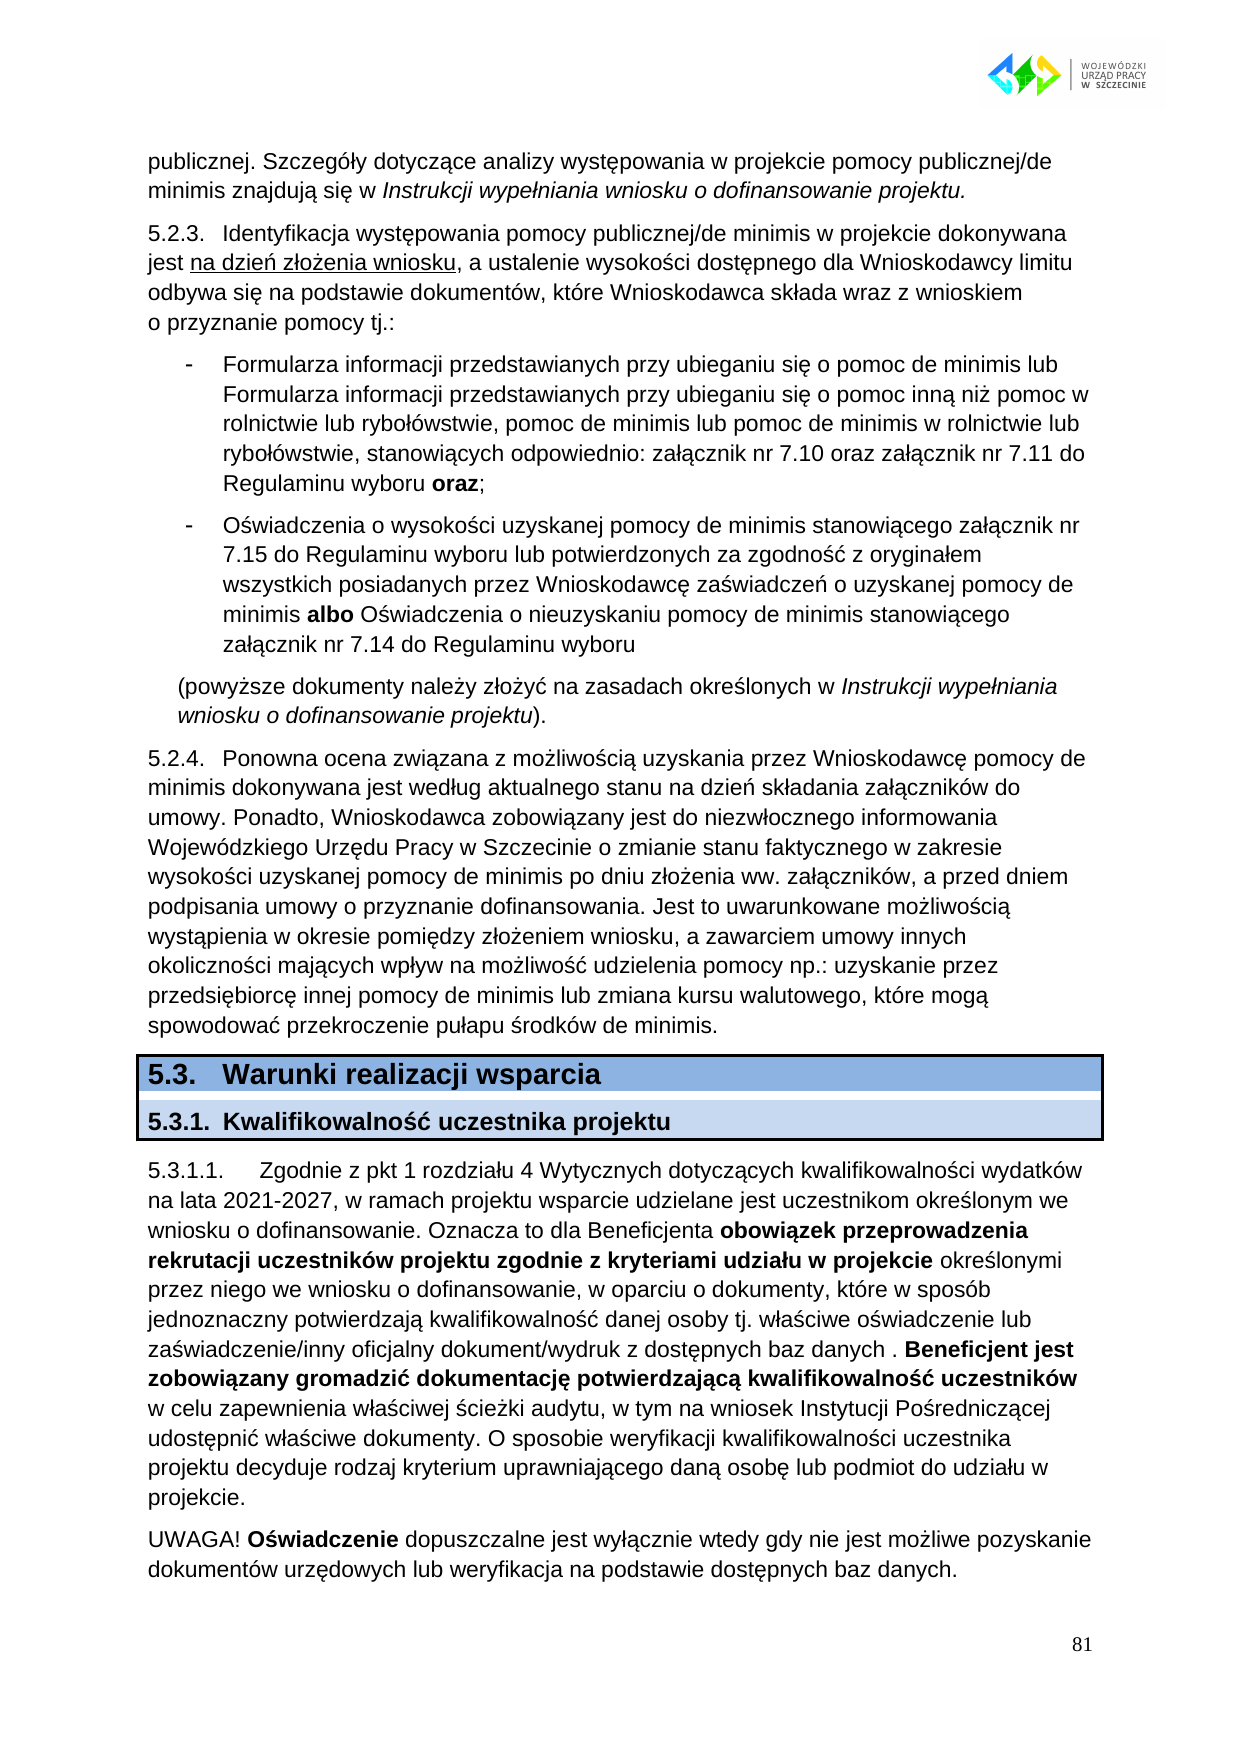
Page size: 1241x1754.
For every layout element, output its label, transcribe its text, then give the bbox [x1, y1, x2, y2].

list Ponowna ocena związana z możliwością uzyskania przez Wnioskodawcę pomocy de minimis dokonywana jest według aktualnego stanu na dzień składania załączników do umowy. Ponadto, Wnioskodawca zobowiązany jest do niezwłocznego informowania Wojewódzkiego Urzędu Pracy w Szczecinie o zmianie stanu faktycznego w zakresie wysokości uzyskanej pomocy de minimis po dniu złożenia ww. załączników, a przed dniem podpisania umowy o przyznanie dofinansowania. Jest to uwarunkowane możliwością wystąpienia w okresie pomiędzy złożeniem wniosku, a zawarciem umowy innych okoliczności mających wpływ na możliwość udzielenia pomocy np.: uzyskanie przez przedsiębiorcę innej pomocy de minimis lub zmiana kursu walutowego, które mogą spowodować przekroczenie pułapu środków de minimis. [148, 744, 1092, 1038]
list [148, 148, 1092, 204]
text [148, 1526, 1092, 1582]
text (powyższe dokumenty należy złożyć na zasadach określonych w Instrukcji wypełniania wniosku o dofinansowanie projektu). [177, 673, 1092, 729]
list Formularza informacji przedstawianych przy ubieganiu się o pomoc de minimis lub Formularza informacji przedstawianych przy ubieganiu się o pomoc inną niż pomoc w rolnictwie lub rybołówstwie, pomoc de minimis lub pomoc de minimis w rolnictwie lub rybołówstwie, stanowiących odpowiednio: załącznik nr 7.10 oraz załącznik nr 7.11 do Regulaminu wyboru oraz; [185, 351, 1092, 496]
text Warunki realizacji wsparcia [139, 1057, 1101, 1091]
list Oświadczenia o wysokości uzyskanej pomocy de minimis stanowiącego załącznik nr 7.15 do Regulaminu wyboru lub potwierdzonych za zgodność z oryginałem wszystkich posiadanych przez Wnioskodawcę zaświadczeń o uzyskanej pomocy de minimis albo Oświadczenia o nieuzyskaniu pomocy de minimis stanowiącego załącznik nr 7.14 do Regulaminu wyboru [185, 512, 1092, 657]
picture [979, 38, 1167, 109]
text Kwalifikowalność uczestnika projektu [139, 1100, 1101, 1138]
list Zgodnie z pkt 1 rozdziału 4 Wytycznych dotyczących kwalifikowalności wydatków na lata 2021-2027, w ramach projektu wsparcie udzielane jest uczestnikom określonym we wniosku o dofinansowanie. Oznacza to dla Beneficjenta obowiązek przeprowadzenia rekrutacji uczestników projektu zgodnie z kryteriami udziału w projekcie określonymi przez niego we wniosku o dofinansowanie, w oparciu o dokumenty, które w sposób jednoznaczny potwierdzają kwalifikowalność danej osoby tj. właściwe oświadczenie lub zaświadczenie/inny oficjalny dokument/wydruk z dostępnych baz danych . Beneficjent jest zobowiązany gromadzić dokumentację potwierdzającą kwalifikowalność uczestników w celu zapewnienia właściwej ścieżki audytu, w tym na wniosek Instytucji Pośredniczącej udostępnić właściwe dokumenty. O sposobie weryfikacji kwalifikowalności uczestnika projektu decyduje rodzaj kryterium uprawniającego daną osobę lub podmiot do udziału w projekcie. [148, 1157, 1092, 1510]
list Identyfikacja występowania pomocy publicznej/de minimis w projekcie dokonywana jest na dzień złożenia wniosku, a ustalenie wysokości dostępnego dla Wnioskodawcy limitu odbywa się na podstawie dokumentów, które Wnioskodawca składa wraz z wnioskiem o przyznanie pomocy tj.: [148, 219, 1092, 335]
